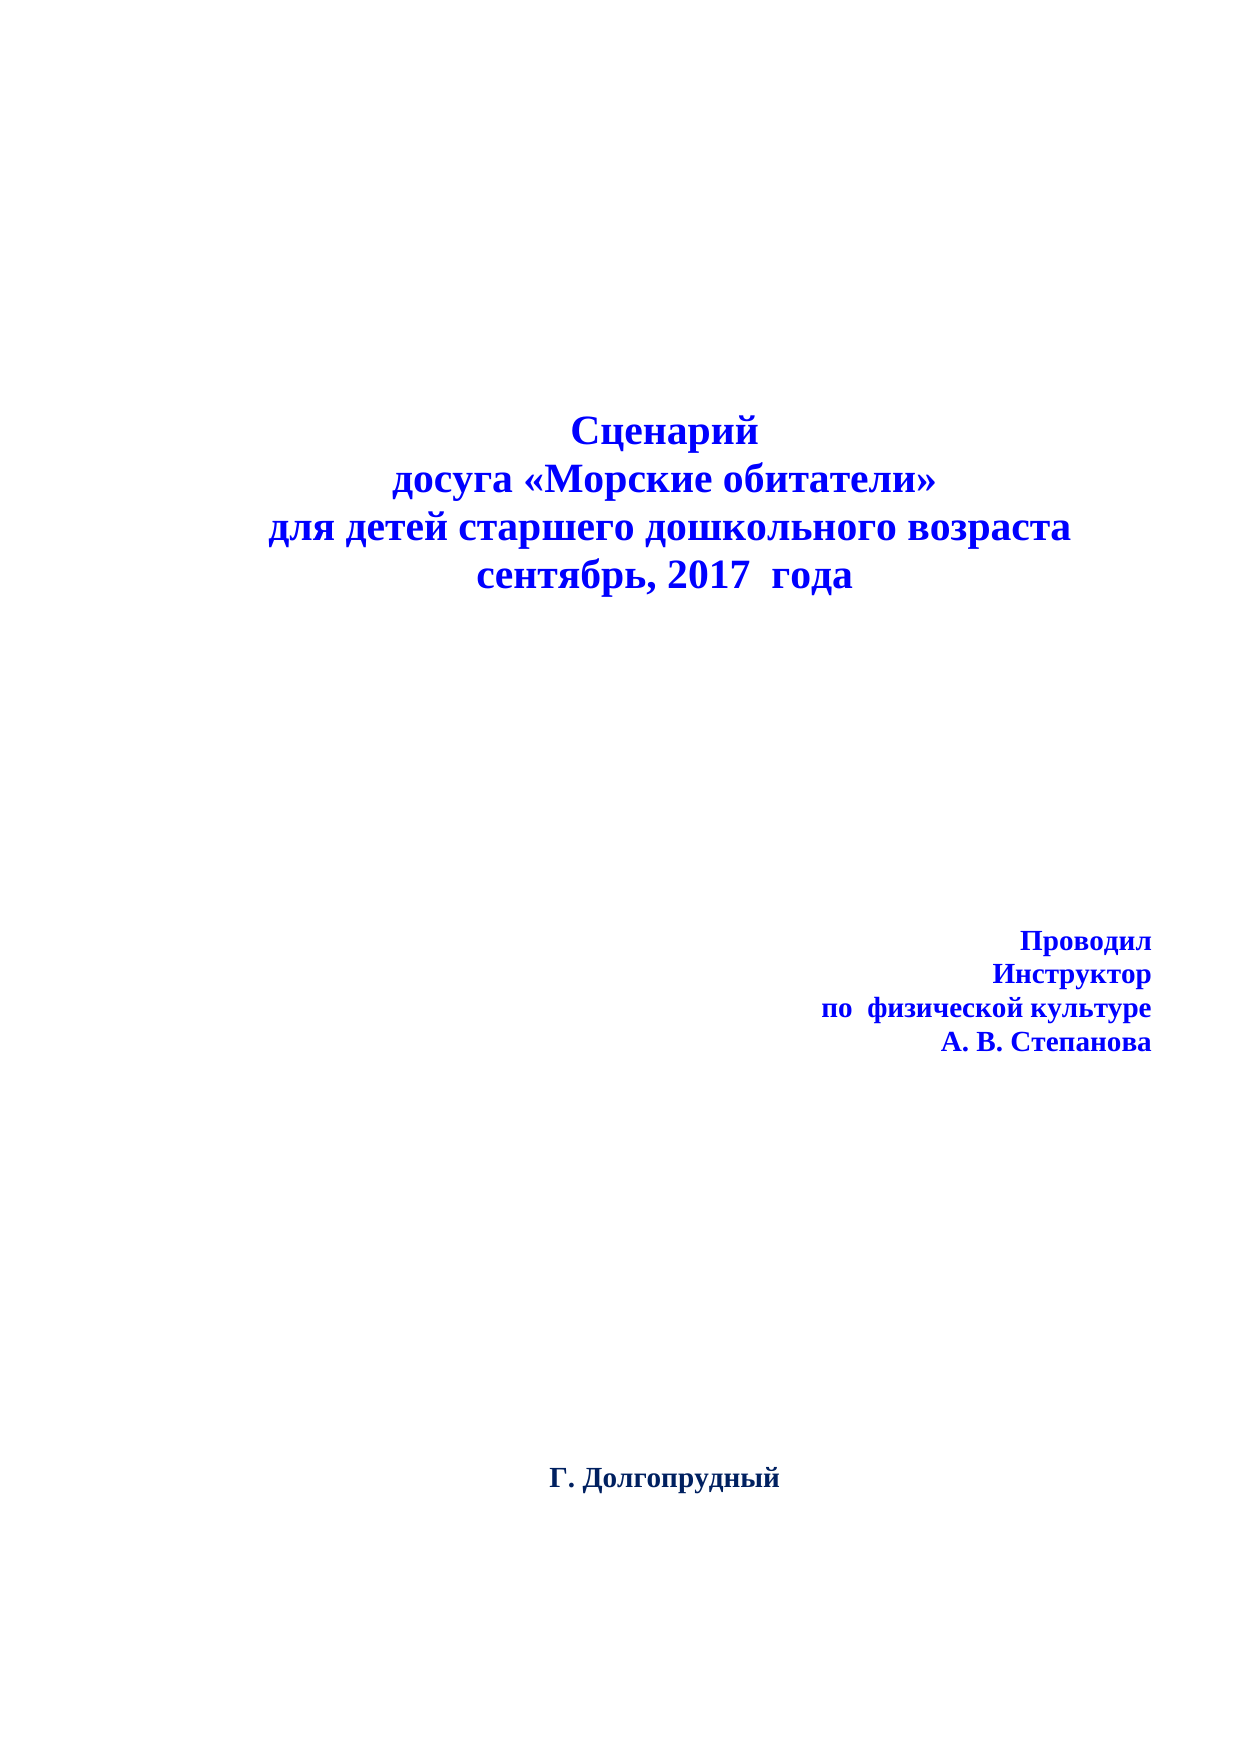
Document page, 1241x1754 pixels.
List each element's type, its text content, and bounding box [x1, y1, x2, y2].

text Проводил [177, 923, 1152, 957]
text по физической культуре [177, 990, 1152, 1024]
text Сценарий [177, 406, 1152, 453]
subtitle Г. Долгопрудный [177, 1460, 1152, 1493]
text А. В. Степанова [177, 1024, 1152, 1057]
text досуга «Морские обитатели» [177, 453, 1152, 501]
text для детей старшего дошкольного возраста [177, 501, 1152, 549]
text сентябрь, 2017 года [177, 549, 1152, 597]
text Инструктор [177, 957, 1152, 990]
